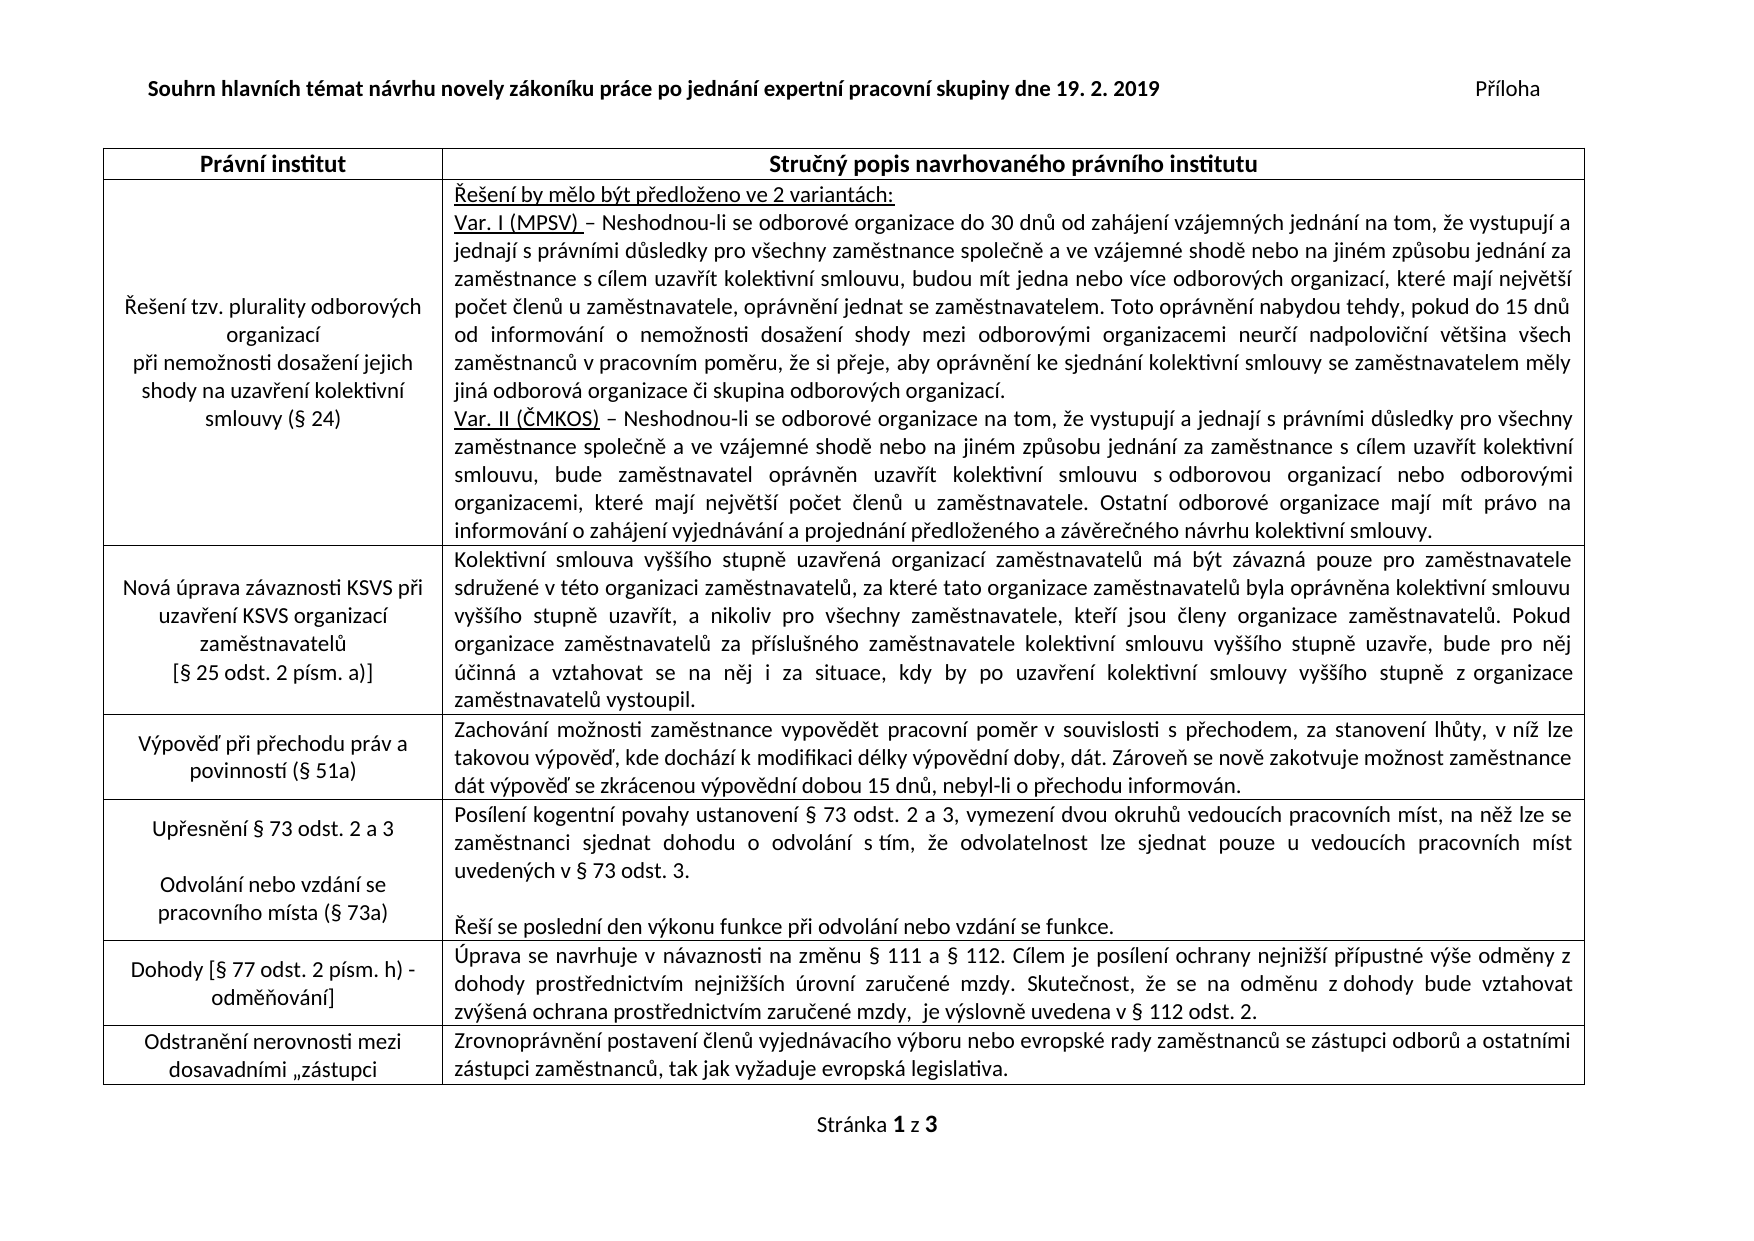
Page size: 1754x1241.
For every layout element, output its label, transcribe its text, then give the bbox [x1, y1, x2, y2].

table_cell Nová úprava závaznosti KSVS při uzavření KSVS organizací zaměstnavatelů [§ 25 odst. 2 písm. a)] [104, 546, 442, 714]
table_cell Zachování možnosti zaměstnance vypovědět pracovní poměr v souvislosti s přechodem, za stanovení lhůty, v níž lze takovou výpověď, kde dochází k modifikaci délky výpovědní doby, dát. Zároveň se nově zakotvuje možnost zaměstnance dát výpověď se zkrácenou výpovědní dobou 15 dnů, nebyl-li o přechodu informován. [443, 715, 1584, 799]
table_cell Úprava se navrhuje v návaznosti na změnu § 111 a § 112. Cílem je posílení ochrany nejnižší přípustné výše odměny z dohody prostřednictvím nejnižších úrovní zaručené mzdy. Skutečnost, že se na odměnu z dohody bude vztahovat zvýšená ochrana prostřednictvím zaručené mzdy, je výslovně uvedena v § 112 odst. 2. [443, 941, 1584, 1025]
table_cell Řešení tzv. plurality odborových organizací při nemožnosti dosažení jejich shody na uzavření kolektivní smlouvy (§ 24) [104, 180, 442, 544]
table_cell Kolektivní smlouva vyššího stupně uzavřená organizací zaměstnavatelů má být závazná pouze pro zaměstnavatele sdružené v této organizaci zaměstnavatelů, za které tato organizace zaměstnavatelů byla oprávněna kolektivní smlouvu vyššího stupně uzavřít, a nikoliv pro všechny zaměstnavatele, kteří jsou členy organizace zaměstnavatelů. Pokud organizace zaměstnavatelů za příslušného zaměstnavatele kolektivní smlouvu vyššího stupně uzavře, bude pro něj účinná a vztahovat se na něj i za situace, kdy by po uzavření kolektivní smlouvy vyššího stupně z organizace zaměstnavatelů vystoupil. [443, 546, 1584, 714]
table_cell Výpověď při přechodu práv a povinností (§ 51a) [104, 715, 442, 799]
table_cell Dohody [§ 77 odst. 2 písm. h) - odměňování] [104, 941, 442, 1025]
table_header Právní institut [104, 149, 442, 179]
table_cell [443, 1026, 1584, 1084]
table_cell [104, 1026, 442, 1084]
table_cell Posílení kogentní povahy ustanovení § 73 odst. 2 a 3, vymezení dvou okruhů vedoucích pracovních míst, na něž lze se zaměstnanci sjednat dohodu o odvolání s tím, že odvolatelnost lze sjednat pouze u vedoucích pracovních míst uvedených v § 73 odst. 3. Řeší se poslední den výkonu funkce při odvolání nebo vzdání se funkce. [443, 800, 1584, 940]
table_header Stručný popis navrhovaného právního institutu [443, 149, 1584, 179]
table_cell Řešení by mělo být předloženo ve 2 variantách: Var. I (MPSV) – Neshodnou-li se odborové organizace do 30 dnů od zahájení vzájemných jednání na tom, že vystupují a jednají s právními důsledky pro všechny zaměstnance společně a ve vzájemné shodě nebo na jiném způsobu jednání za zaměstnance s cílem uzavřít kolektivní smlouvu, budou mít jedna nebo více odborových organizací, které mají největší počet členů u zaměstnavatele, oprávnění jednat se zaměstnavatelem. Toto oprávnění nabydou tehdy, pokud do 15 dnů od informování o nemožnosti dosažení shody mezi odborovými organizacemi neurčí nadpoloviční většina všech zaměstnanců v pracovním poměru, že si přeje, aby oprávnění ke sjednání kolektivní smlouvy se zaměstnavatelem měly jiná odborová organizace či skupina odborových organizací. Var. II (ČMKOS) – Neshodnou-li se odborové organizace na tom, že vystupují a jednají s právními důsledky pro všechny zaměstnance společně a ve vzájemné shodě nebo na jiném způsobu jednání za zaměstnance s cílem uzavřít kolektivní smlouvu, bude zaměstnavatel oprávněn uzavřít kolektivní smlouvu s odborovou organizací nebo odborovými organizacemi, které mají největší počet členů u zaměstnavatele. Ostatní odborové organizace mají mít právo na informování o zahájení vyjednávání a projednání předloženého a závěrečného návrhu kolektivní smlouvy. [443, 180, 1584, 544]
table_cell Upřesnění § 73 odst. 2 a 3 Odvolání nebo vzdání se pracovního místa (§ 73a) [104, 800, 442, 940]
